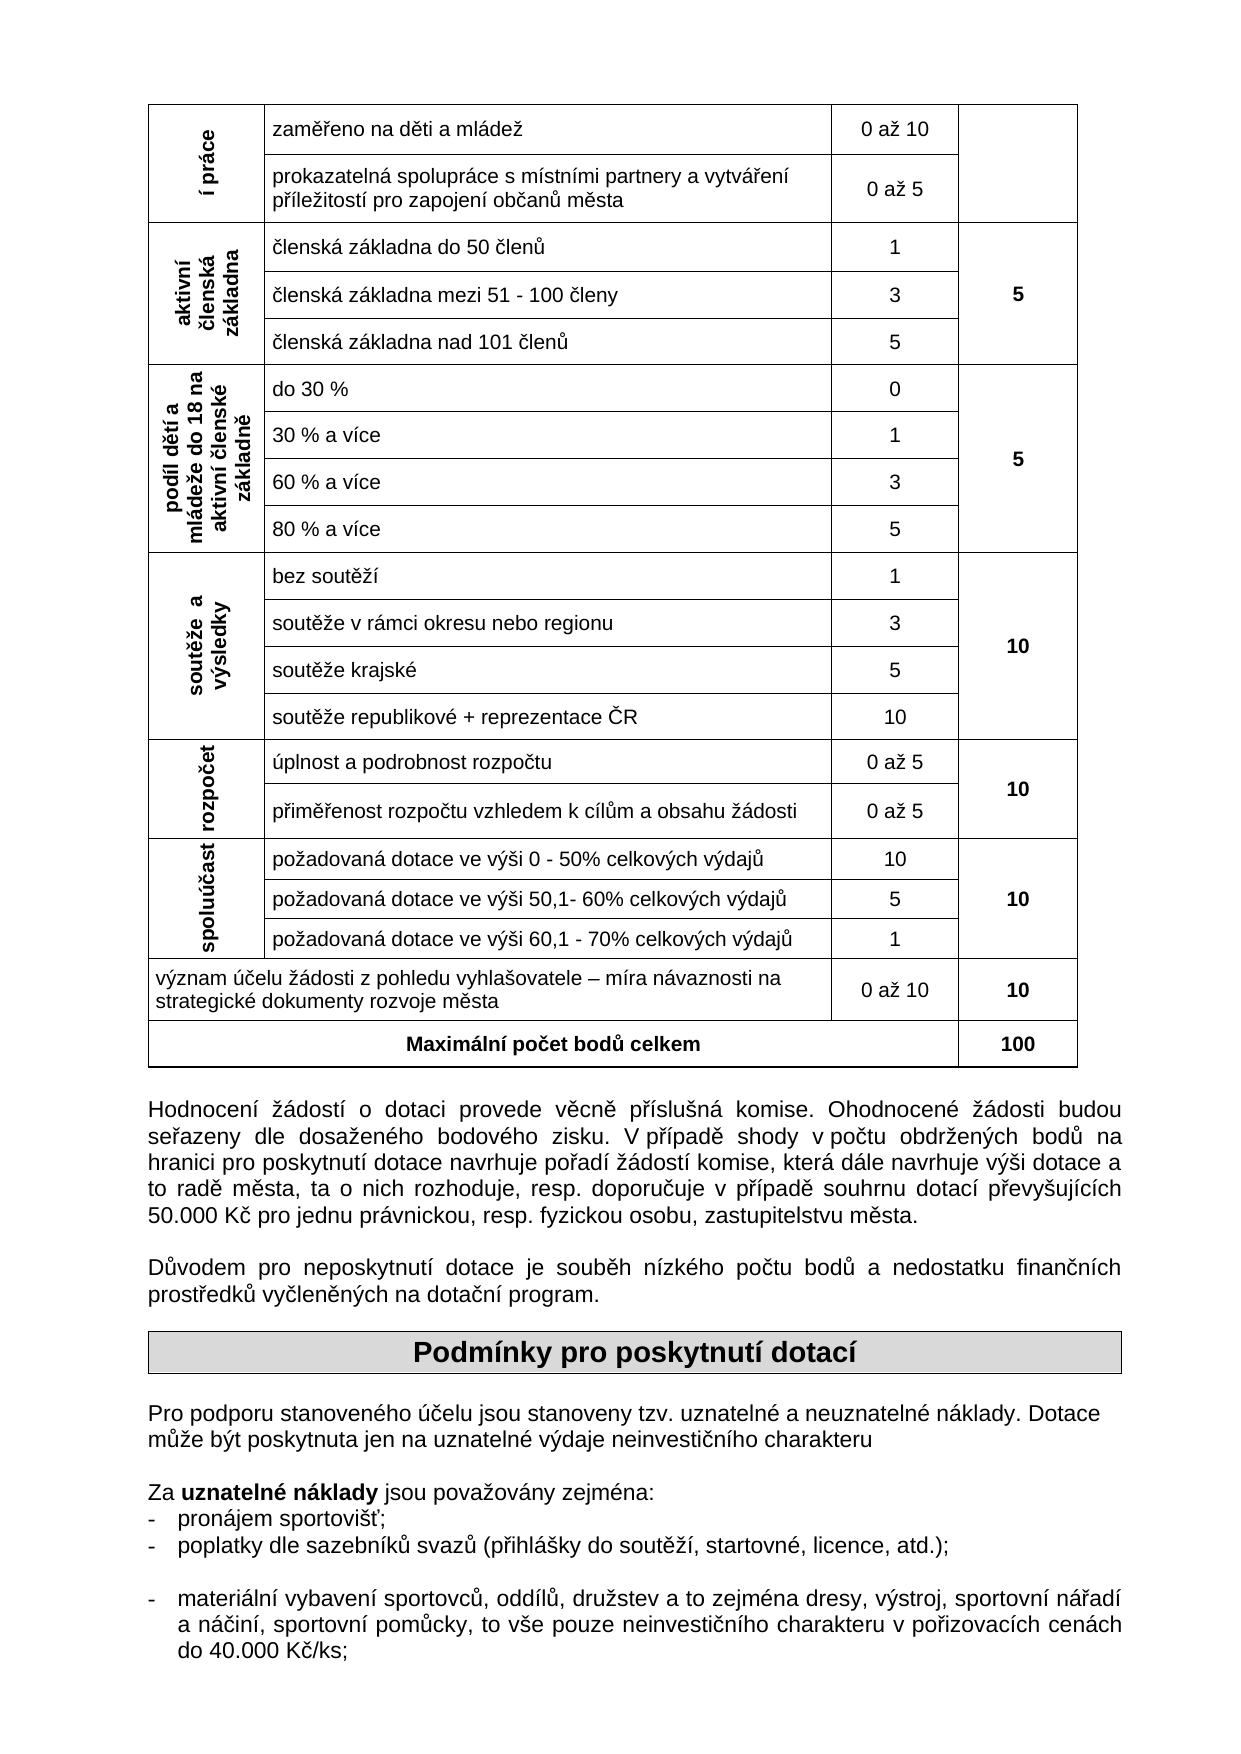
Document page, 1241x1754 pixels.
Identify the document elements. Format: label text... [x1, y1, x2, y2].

table_cell 100 [959, 1021, 1077, 1066]
text Za uznatelné náklady jsou považovány zejména: [148, 1479, 1122, 1505]
table_cell členská základna nad 101 členů [265, 319, 831, 364]
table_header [149, 105, 264, 222]
table_cell 3 [832, 600, 958, 646]
table_cell 10 [959, 839, 1077, 958]
table_cell požadovaná dotace ve výši 50,1- 60% celkových výdajů [265, 880, 831, 917]
table_cell 3 [832, 459, 958, 505]
table_cell zaměřeno na děti a mládež [265, 105, 831, 153]
table_cell aktivní členská základna [149, 223, 264, 364]
table_cell 10 [959, 959, 1077, 1019]
table_cell 3 [832, 272, 958, 317]
table_cell 0 až 5 [832, 740, 958, 783]
table_cell 0 [832, 365, 958, 411]
table_cell 5 [832, 319, 958, 364]
table_cell soutěže v rámci okresu nebo regionu [265, 600, 831, 646]
table_cell 10 [832, 839, 958, 878]
table_cell 5 [959, 365, 1077, 552]
table_cell rozpočet [149, 740, 264, 838]
table_cell 1 [832, 223, 958, 271]
table_cell bez soutěží [265, 553, 831, 599]
table_cell 0 až 5 [832, 784, 958, 838]
table_cell 0 až 10 [832, 105, 958, 153]
table_cell prokazatelná spolupráce s místními partnery a vytváření příležitostí pro zapojení občanů města [265, 155, 831, 222]
table_cell do 30 % [265, 365, 831, 411]
table_cell význam účelu žádosti z pohledu vyhlašovatele – míra návaznosti na strategické dokumenty rozvoje města [149, 959, 831, 1019]
table_cell 30 % a více [265, 412, 831, 458]
table_cell přiměřenost rozpočtu vzhledem k cílům a obsahu žádosti [265, 784, 831, 838]
table_cell soutěže republikové + reprezentace ČR [265, 694, 831, 739]
text Pro podporu stanoveného účelu jsou stanoveny tzv. uznatelné a neuznatelné náklady. Dotace může být poskytnuta jen na uznatelné výdaje neinvestičního charakteru [148, 1400, 1122, 1453]
table_cell 60 % a více [265, 459, 831, 505]
table_cell 1 [832, 412, 958, 458]
table_cell 5 [832, 880, 958, 917]
table_cell Maximální počet bodů celkem [149, 1021, 958, 1066]
text Důvodem pro neposkytnutí dotace je souběh nízkého počtu bodů a nedostatku finančních prostředků vyčleněných na dotační program. [148, 1254, 1122, 1307]
table_cell 1 [832, 919, 958, 958]
list materiální vybavení sportovců, oddílů, družstev a to zejména dresy, výstroj, sportovní nářadí a náčiní, sportovní pomůcky, to vše pouze neinvestičního charakteru v pořizovacích cenách do 40.000 Kč/ks; [148, 1584, 1122, 1664]
table_cell soutěže a výsledky [149, 553, 264, 739]
table_cell soutěže krajské [265, 647, 831, 692]
table_header 20 [959, 105, 1077, 222]
table_cell 10 [959, 740, 1077, 838]
table_cell členská základna do 50 členů [265, 223, 831, 271]
table_cell požadovaná dotace ve výši 60,1 - 70% celkových výdajů [265, 919, 831, 958]
table_cell 0 až 10 [832, 959, 958, 1019]
table_cell 5 [832, 506, 958, 552]
list pronájem sportovišť; [148, 1505, 1122, 1532]
table_cell 1 [832, 553, 958, 599]
table_cell 5 [832, 647, 958, 692]
text Hodnocení žádostí o dotaci provede věcně příslušná komise. Ohodnocené žádosti budou seřazeny dle dosaženého bodového zisku. V případě shody v počtu obdržených bodů na hranici pro poskytnutí dotace navrhuje pořadí žádostí komise, která dále navrhuje výši dotace a to radě města, ta o nich rozhoduje, resp. doporučuje v případě souhrnu dotací převyšujících 50.000 Kč pro jednu právnickou, resp. fyzickou osobu, zastupitelstvu města. [148, 1096, 1122, 1228]
table_cell úplnost a podrobnost rozpočtu [265, 740, 831, 783]
table_cell 0 až 5 [832, 155, 958, 222]
table_cell spoluúčast [149, 839, 264, 958]
table_cell členská základna mezi 51 - 100 členy [265, 272, 831, 317]
table_cell 80 % a více [265, 506, 831, 552]
table_cell podíl dětí a mládeže do 18 na aktivní členské základně [149, 365, 264, 552]
table_cell 10 [959, 553, 1077, 739]
table_cell 10 [832, 694, 958, 739]
table_cell 5 [959, 223, 1077, 364]
table_header Podmínky pro poskytnutí dotací [149, 1332, 1121, 1372]
list poplatky dle sazebníků svazů (přihlášky do soutěží, startovné, licence, atd.); [148, 1532, 1122, 1558]
table_cell požadovaná dotace ve výši 0 - 50% celkových výdajů [265, 839, 831, 878]
